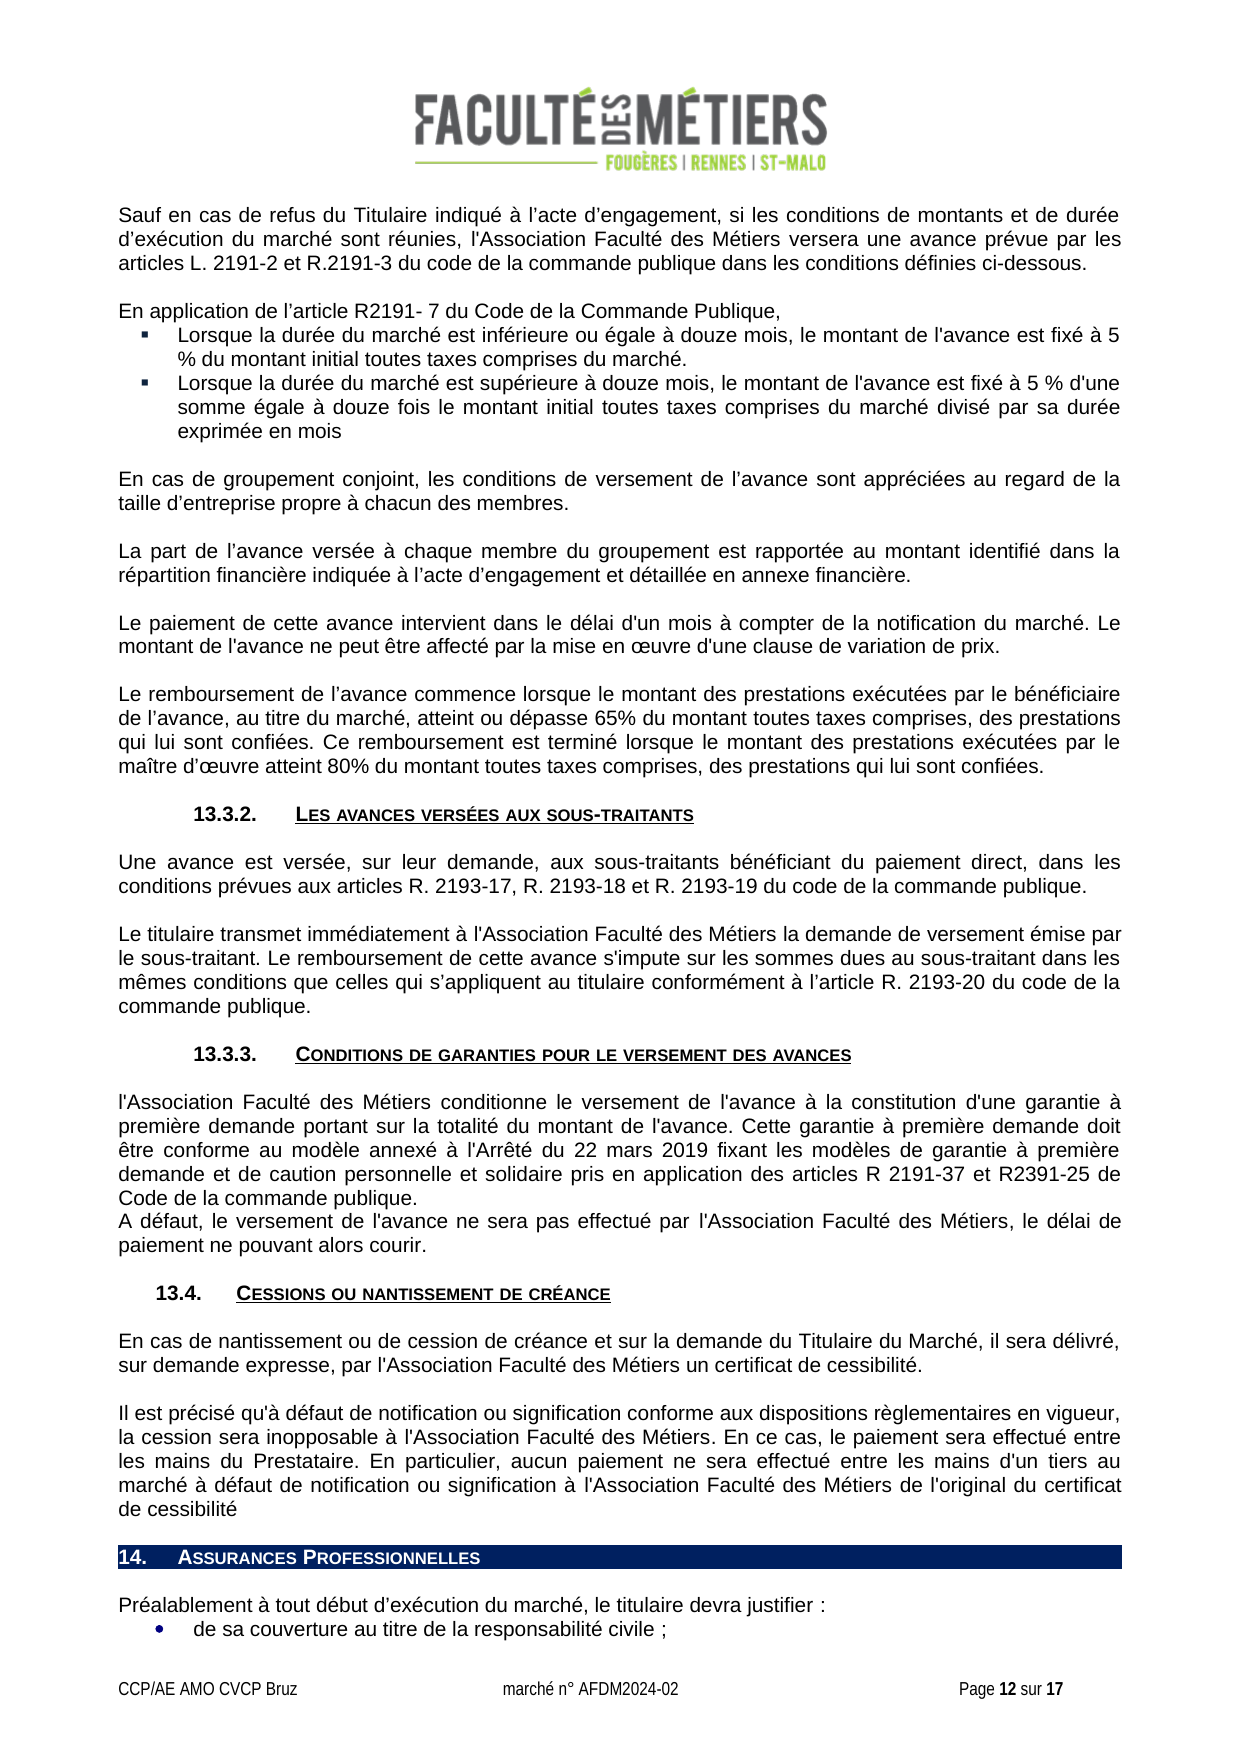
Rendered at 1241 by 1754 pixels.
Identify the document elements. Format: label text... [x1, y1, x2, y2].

list Lorsque la durée du marché est supérieure à douze mois, le montant de l'avance est fixé à 5 % d'une somme égale à douze fois le montant initial toutes taxes comprises du marché divisé par sa durée exprimée en mois [140, 371, 1122, 443]
list Les avances versées aux sous-traitants [193, 802, 1122, 826]
text En cas de nantissement ou de cession de créance et sur la demande du Titulaire du Marché, il sera délivré, sur demande expresse, par l'Association Faculté des Métiers un certificat de cessibilité. [118, 1329, 1122, 1377]
text Le titulaire transmet immédiatement à l'Association Faculté des Métiers la demande de versement émise par le sous-traitant. Le remboursement de cette avance s'impute sur les sommes dues au sous-traitant dans les mêmes conditions que celles qui s’appliquent au titulaire conformément à l’article R. 2193-20 du code de la commande publique. [118, 922, 1122, 1018]
text Le remboursement de l’avance commence lorsque le montant des prestations exécutées par le bénéficiaire de l’avance, au titre du marché, atteint ou dépasse 65% du montant toutes taxes comprises, des prestations qui lui sont confiées. Ce remboursement est terminé lorsque le montant des prestations exécutées par le maître d’œuvre atteint 80% du montant toutes taxes comprises, des prestations qui lui sont confiées. [118, 682, 1122, 778]
text Le paiement de cette avance intervient dans le délai d'un mois à compter de la notification du marché. Le montant de l'avance ne peut être affecté par la mise en œuvre d'une clause de variation de prix. [118, 610, 1122, 658]
text En application de l’article R2191- 7 du Code de la Commande Publique, [118, 299, 1122, 323]
text En cas de groupement conjoint, les conditions de versement de l’avance sont appréciées au regard de la taille d’entreprise propre à chacun des membres. [118, 467, 1122, 514]
picture [376, 56, 864, 203]
text l'Association Faculté des Métiers conditionne le versement de l'avance à la constitution d'une garantie à première demande portant sur la totalité du montant de l'avance. Cette garantie à première demande doit être conforme au modèle annexé à l'Arrêté du 22 mars 2019 fixant les modèles de garantie à première demande et de caution personnelle et solidaire pris en application des articles R 2191-37 et R2391-25 de Code de la commande publique. [118, 1089, 1122, 1209]
list de sa couverture au titre de la responsabilité civile ; [156, 1617, 1122, 1641]
text Sauf en cas de refus du Titulaire indiqué à l’acte d’engagement, si les conditions de montants et de durée d’exécution du marché sont réunies, l'Association Faculté des Métiers versera une avance prévue par les articles L. 2191-2 et R.2191-3 du code de la commande publique dans les conditions définies ci-dessous. [118, 203, 1122, 275]
text La part de l’avance versée à chaque membre du groupement est rapportée au montant identifié dans la répartition financière indiquée à l’acte d’engagement et détaillée en annexe financière. [118, 538, 1122, 586]
list Lorsque la durée du marché est inférieure ou égale à douze mois, le montant de l'avance est fixé à 5 % du montant initial toutes taxes comprises du marché. [140, 323, 1122, 371]
text Il est précisé qu'à défaut de notification ou signification conforme aux dispositions règlementaires en vigueur, la cession sera inopposable à l'Association Faculté des Métiers. En ce cas, le paiement sera effectué entre les mains du Prestataire. En particulier, aucun paiement ne sera effectué entre les mains d'un tiers au marché à défaut de notification ou signification à l'Association Faculté des Métiers de l'original du certificat de cessibilité [118, 1401, 1122, 1521]
text Préalablement à tout début d’exécution du marché, le titulaire devra justifier : [118, 1593, 1122, 1617]
text A défaut, le versement de l'avance ne sera pas effectué par l'Association Faculté des Métiers, le délai de paiement ne pouvant alors courir. [118, 1209, 1122, 1257]
list Conditions de garanties pour le versement des avances [193, 1042, 1122, 1066]
list Assurances Professionnelles [118, 1545, 1122, 1569]
list Cessions ou nantissement de créance [155, 1281, 1122, 1305]
text Une avance est versée, sur leur demande, aux sous-traitants bénéficiant du paiement direct, dans les conditions prévues aux articles R. 2193-17, R. 2193-18 et R. 2193-19 du code de la commande publique. [118, 850, 1122, 898]
